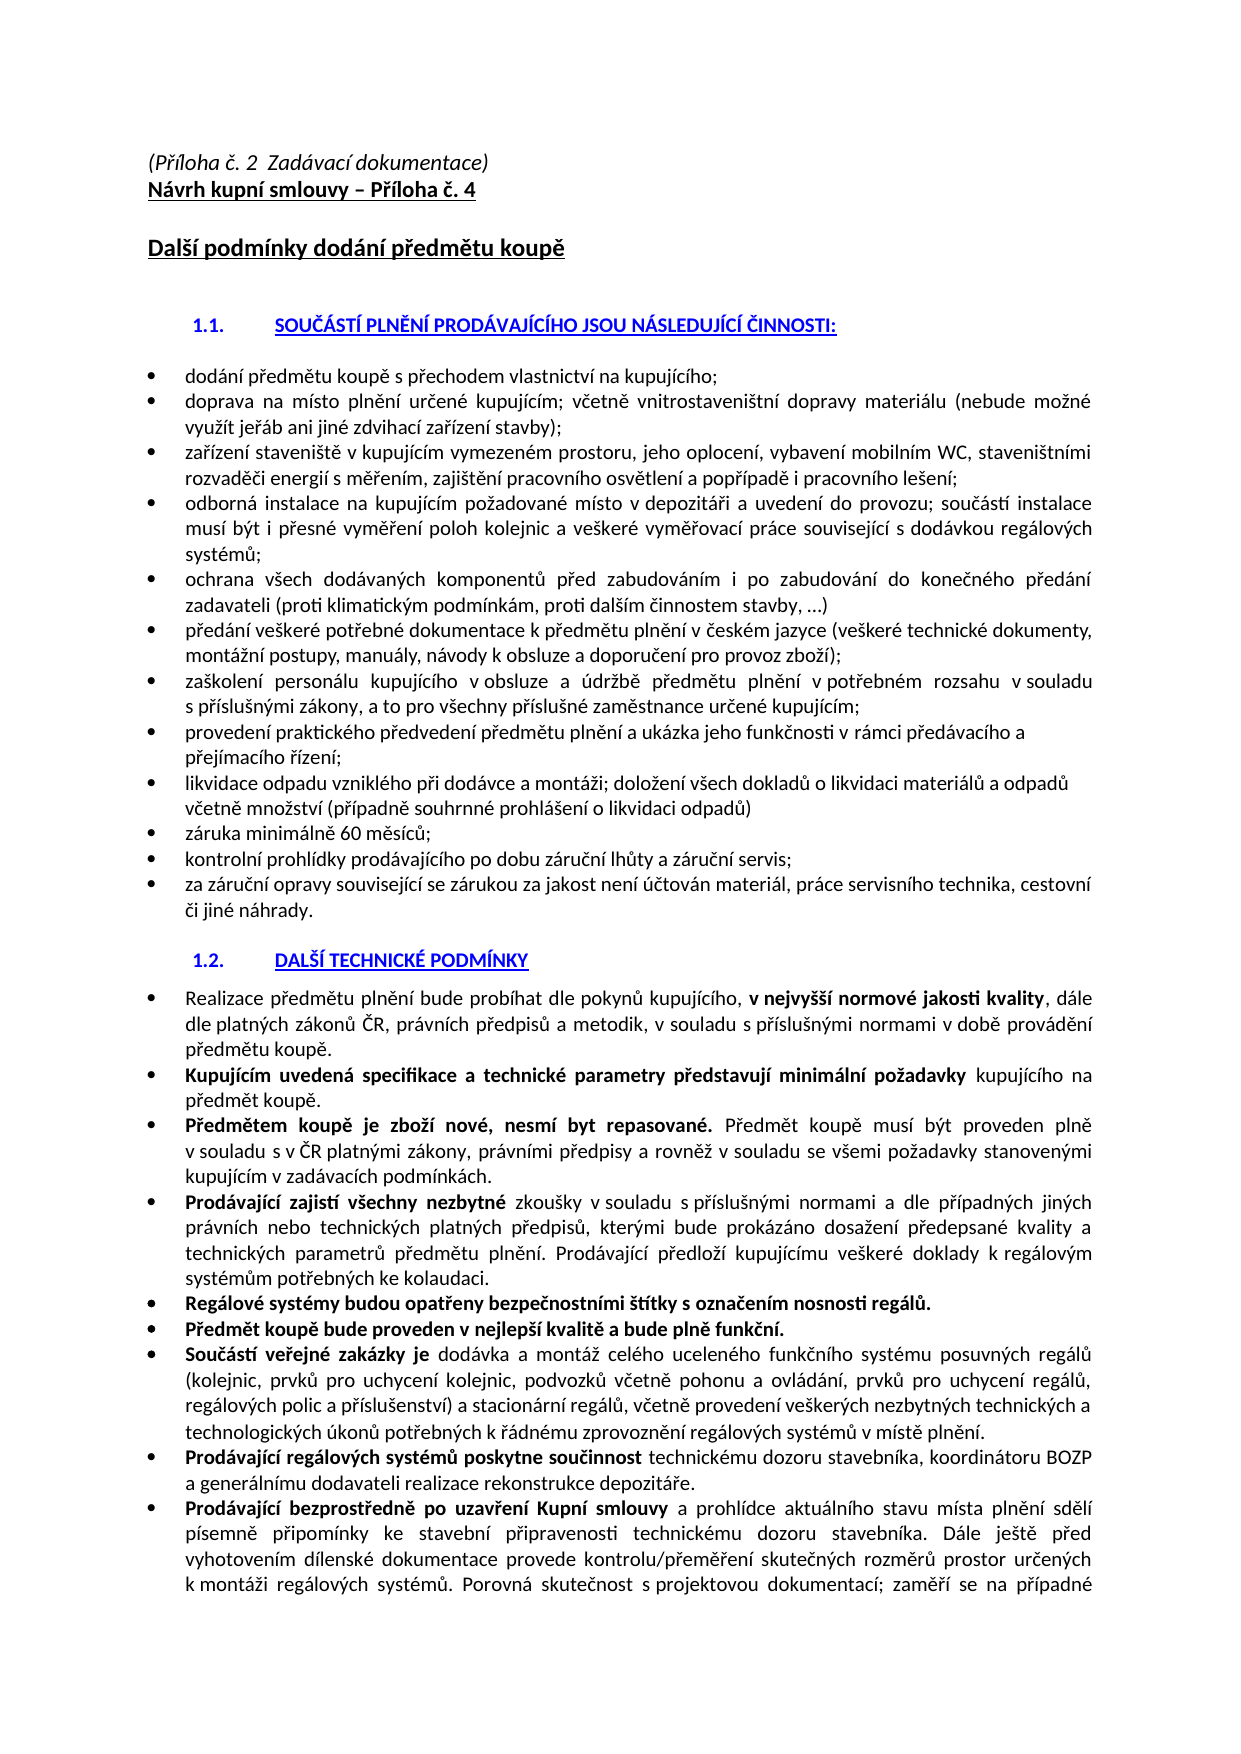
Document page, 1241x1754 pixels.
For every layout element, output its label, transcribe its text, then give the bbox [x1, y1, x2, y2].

list likvidace odpadu vzniklého při dodávce a montáži; doložení všech dokladů o likvidaci materiálů a odpadů včetně množství (případně souhrnné prohlášení o likvidaci odpadů) [148, 770, 1093, 821]
list zaškolení personálu kupujícího v obsluze a údržbě předmětu plnění v potřebném rozsahu v souladu s příslušnými zákony, a to pro všechny příslušné zaměstnance určené kupujícím; [148, 668, 1093, 719]
list doprava na místo plnění určené kupujícím; včetně vnitrostaveništní dopravy materiálu (nebude možné využít jeřáb ani jiné zdvihací zařízení stavby); [148, 388, 1093, 439]
list dodání předmětu koupě s přechodem vlastnictví na kupujícího; [148, 363, 1093, 388]
list Prodávající regálových systémů poskytne součinnost technickému dozoru stavebníka, koordinátoru BOZP a generálnímu dodavateli realizace rekonstrukce depozitáře. [148, 1444, 1093, 1495]
list kontrolní prohlídky prodávajícího po dobu záruční lhůty a záruční servis; [148, 846, 1093, 871]
list předání veškeré potřebné dokumentace k předmětu plnění v českém jazyce (veškeré technické dokumenty, montážní postupy, manuály, návody k obsluze a doporučení pro provoz zboží); [148, 617, 1093, 668]
list provedení praktického předvedení předmětu plnění a ukázka jeho funkčnosti v rámci předávacího a přejímacího řízení; [148, 719, 1093, 770]
list Regálové systémy budou opatřeny bezpečnostními štítky s označením nosnosti regálů. [148, 1291, 1093, 1316]
list zařízení staveniště v kupujícím vymezeném prostoru, jeho oplocení, vybavení mobilním WC, staveništními rozvaděči energií s měřením, zajištění pracovního osvětlení a popřípadě i pracovního lešení; [148, 439, 1093, 490]
list za záruční opravy související se zárukou za jakost není účtován materiál, práce servisního technika, cestovní či jiné náhrady. [148, 871, 1093, 922]
list záruka minimálně 60 měsíců; [148, 821, 1093, 846]
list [148, 1495, 1093, 1597]
text Návrh kupní smlouvy – Příloha č. 4 [148, 176, 1093, 204]
list Realizace předmětu plnění bude probíhat dle pokynů kupujícího, v nejvyšší normové jakosti kvality, dále dle platných zákonů ČR, právních předpisů a metodik, v souladu s příslušnými normami v době provádění předmětu koupě. [148, 986, 1093, 1062]
text Další podmínky dodání předmětu koupě [148, 232, 1093, 262]
list odborná instalace na kupujícím požadované místo v depozitáři a uvedení do provozu; součástí instalace musí být i přesné vyměření poloh kolejnic a veškeré vyměřovací práce související s dodávkou regálových systémů; [148, 490, 1093, 566]
list Předmět koupě bude proveden v nejlepší kvalitě a bude plně funkční. [148, 1316, 1093, 1341]
text (Příloha č. 2 Zadávací dokumentace) [148, 148, 1093, 176]
list SOUČÁSTÍ PLNĚNÍ PRODÁVAJÍCÍHO JSOU NÁSLEDUJÍCÍ ČINNOSTI: [192, 313, 1093, 338]
list Předmětem koupě je zboží nové, nesmí byt repasované. Předmět koupě musí být proveden plně v souladu s v ČR platnými zákony, právními předpisy a rovněž v souladu se všemi požadavky stanovenými kupujícím v zadávacích podmínkách. [148, 1113, 1093, 1189]
list DALŠÍ TECHNICKÉ PODMÍNKY [192, 948, 1093, 973]
list Součástí veřejné zakázky je dodávka a montáž celého uceleného funkčního systému posuvných regálů (kolejnic, prvků pro uchycení kolejnic, podvozků včetně pohonu a ovládání, prvků pro uchycení regálů, regálových polic a příslušenství) a stacionární regálů, včetně provedení veškerých nezbytných technických a technologických úkonů potřebných k řádnému zprovoznění regálových systémů v místě plnění. [148, 1341, 1093, 1444]
list ochrana všech dodávaných komponentů před zabudováním i po zabudování do konečného předání zadavateli (proti klimatickým podmínkám, proti dalším činnostem stavby, …) [148, 566, 1093, 617]
list Prodávající zajistí všechny nezbytné zkoušky v souladu s příslušnými normami a dle případných jiných právních nebo technických platných předpisů, kterými bude prokázáno dosažení předepsané kvality a technických parametrů předmětu plnění. Prodávající předloží kupujícímu veškeré doklady k regálovým systémům potřebných ke kolaudaci. [148, 1189, 1093, 1291]
list Kupujícím uvedená specifikace a technické parametry představují minimální požadavky kupujícího na předmět koupě. [148, 1062, 1093, 1113]
